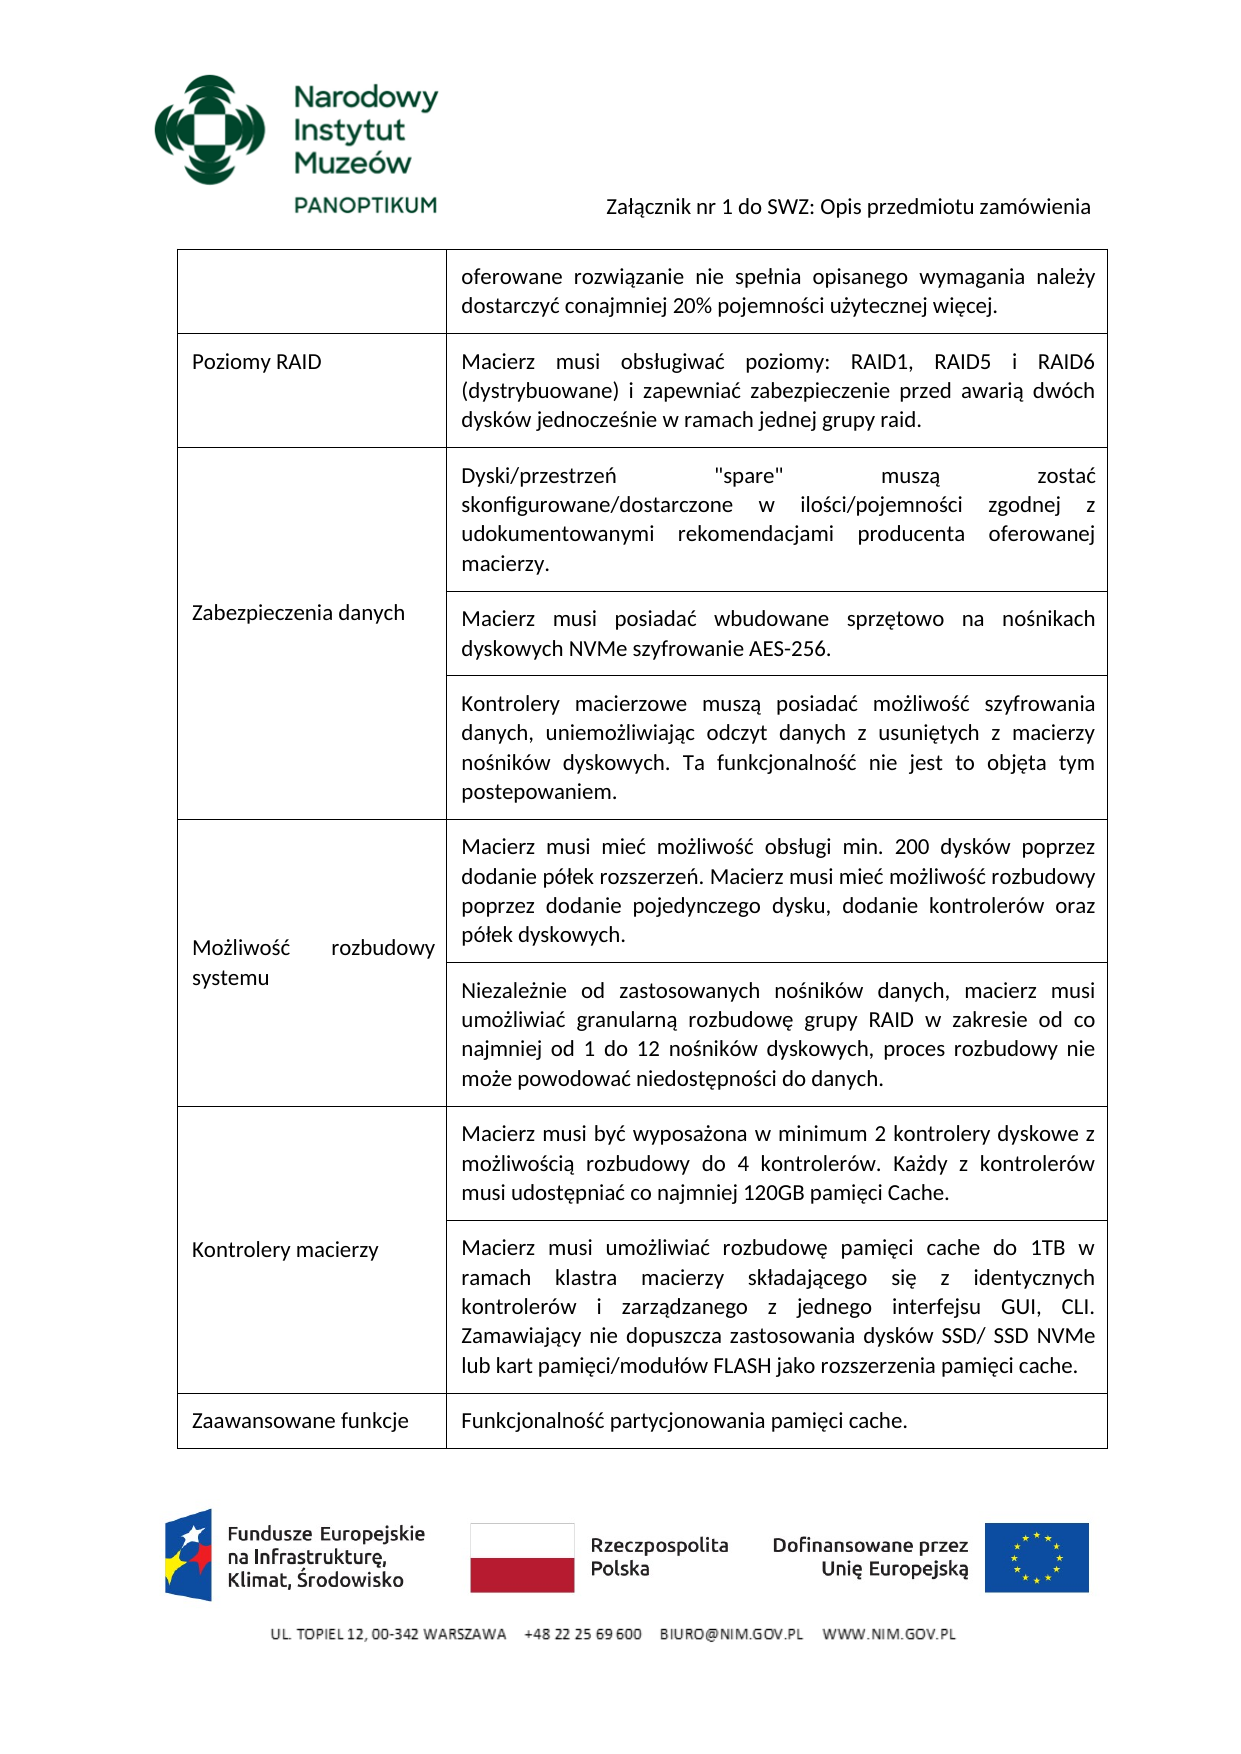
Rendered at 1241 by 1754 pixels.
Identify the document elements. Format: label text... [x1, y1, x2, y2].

table_cell Macierz musi mieć możliwość obsługi min. 200 dysków poprzez dodanie półek rozszerzeń. Macierz musi mieć możliwość rozbudowy poprzez dodanie pojedynczego dysku, dodanie kontrolerów oraz półek dyskowych. [447, 820, 1107, 962]
table_cell Kontrolery macierzy [178, 1107, 446, 1393]
table_cell Zabezpieczenia danych [178, 448, 446, 819]
picture [14, 1487, 1213, 1659]
table_cell Poziomy RAID [178, 334, 446, 447]
picture [151, 73, 442, 215]
table_cell Możliwość rozbudowy systemu [178, 820, 446, 1106]
table_cell Zaawansowane funkcje [178, 1394, 446, 1448]
table_cell Niezależnie od zastosowanych nośników danych, macierz musi umożliwiać granularną rozbudowę grupy RAID w zakresie od co najmniej od 1 do 12 nośników dyskowych, proces rozbudowy nie może powodować niedostępności do danych. [447, 963, 1107, 1106]
table_cell Macierz musi obsługiwać poziomy: RAID1, RAID5 i RAID6 (dystrybuowane) i zapewniać zabezpieczenie przed awarią dwóch dysków jednocześnie w ramach jednej grupy raid. [447, 334, 1107, 447]
table_cell Kontrolery macierzowe muszą posiadać możliwość szyfrowania danych, uniemożliwiając odczyt danych z usuniętych z macierzy nośników dyskowych. Ta funkcjonalność nie jest to objęta tym postepowaniem. [447, 676, 1107, 819]
table_cell Macierz musi umożliwiać rozbudowę pamięci cache do 1TB w ramach klastra macierzy składającego się z identycznych kontrolerów i zarządzanego z jednego interfejsu GUI, CLI. Zamawiający nie dopuszcza zastosowania dysków SSD/ SSD NVMe lub kart pamięci/modułów FLASH jako rozszerzenia pamięci cache. [447, 1221, 1107, 1393]
table_cell Macierz musi posiadać wbudowane sprzętowo na nośnikach dyskowych NVMe szyfrowanie AES-256. [447, 592, 1107, 675]
table_cell Dyski/przestrzeń "spare" muszą zostać skonfigurowane/dostarczone w ilości/pojemności zgodnej z udokumentowanymi rekomendacjami producenta oferowanej macierzy. [447, 448, 1107, 591]
table_cell Funkcjonalność partycjonowania pamięci cache. [447, 1394, 1107, 1448]
table_cell Macierz musi być wyposażona w minimum 2 kontrolery dyskowe z możliwością rozbudowy do 4 kontrolerów. Każdy z kontrolerów musi udostępniać co najmniej 120GB pamięci Cache. [447, 1107, 1107, 1220]
